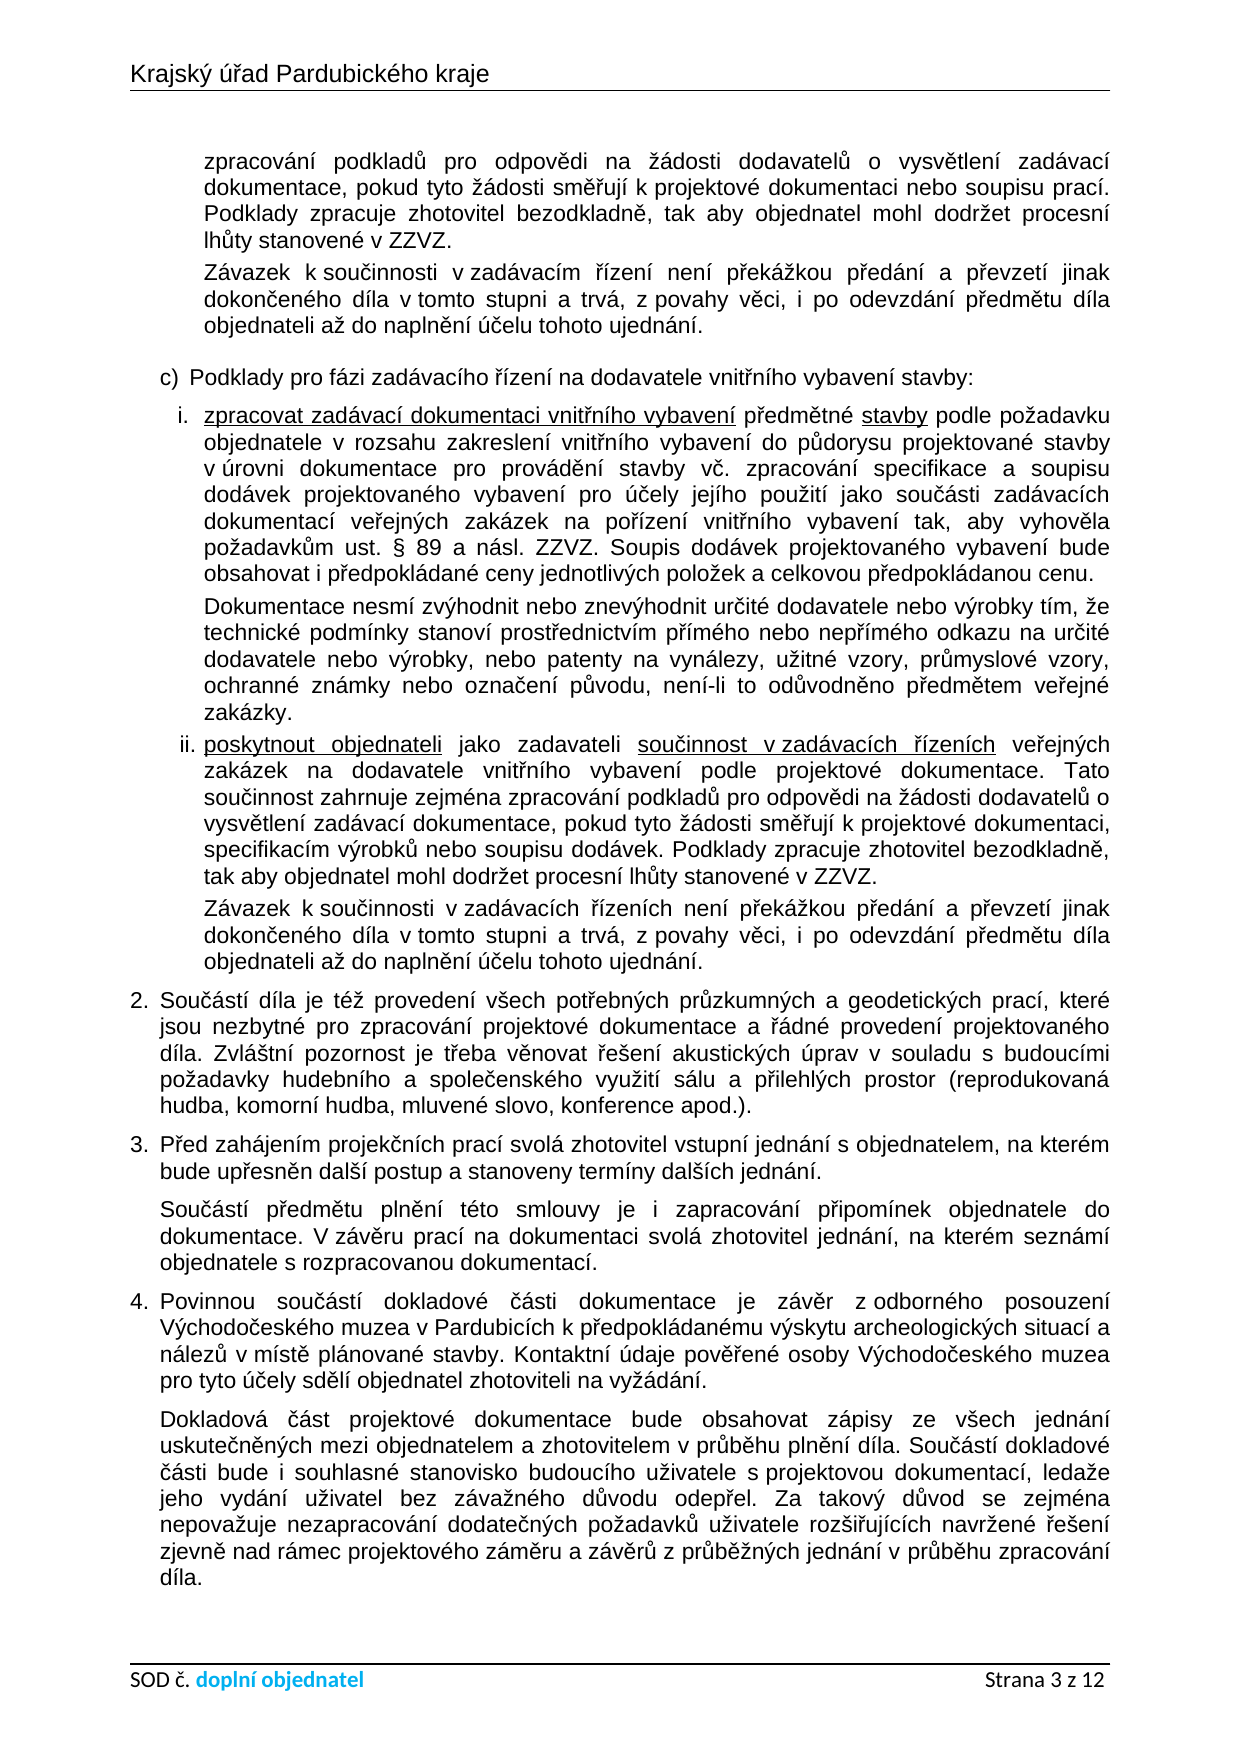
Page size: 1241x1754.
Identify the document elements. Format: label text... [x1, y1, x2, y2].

text Závazek k součinnosti v zadávacích řízeních není překážkou předání a převzetí jinak dokončeného díla v tomto stupni a trvá, z povahy věci, i po odevzdání předmětu díla objednateli až do naplnění účelu tohoto ujednání. [204, 895, 1110, 974]
list Před zahájením projekčních prací svolá zhotovitel vstupní jednání s objednatelem, na kterém bude upřesněn další postup a stanoveny termíny dalších jednání. [130, 1131, 1110, 1184]
text Dokladová část projektové dokumentace bude obsahovat zápisy ze všech jednání uskutečněných mezi objednatelem a zhotovitelem v průběhu plnění díla. Součástí dokladové části bude i souhlasné stanovisko budoucího uživatele s projektovou dokumentací, ledaže jeho vydání uživatel bez závažného důvodu odepřel. Za takový důvod se zejména nepovažuje nezapracování dodatečných požadavků uživatele rozšiřujících navržené řešení zjevně nad rámec projektového záměru a závěrů z průběžných jednání v průběhu zpracování díla. [159, 1406, 1110, 1590]
list Součástí díla je též provedení všech potřebných průzkumných a geodetických prací, které jsou nezbytné pro zpracování projektové dokumentace a řádné provedení projektovaného díla. Zvláštní pozornost je třeba věnovat řešení akustických úprav v souladu s budoucími požadavky hudebního a společenského využití sálu a přilehlých prostor (reprodukovaná hudba, komorní hudba, mluvené slovo, konference apod.). [130, 987, 1110, 1119]
list poskytnout objednateli jako zadavateli součinnost v zadávacích řízeních veřejných zakázek na dodavatele vnitřního vybavení podle projektové dokumentace. Tato součinnost zahrnuje zejména zpracování podkladů pro odpovědi na žádosti dodavatelů o vysvětlení zadávací dokumentace, pokud tyto žádosti směřují k projektové dokumentaci, specifikacím výrobků nebo soupisu dodávek. Podklady zpracuje zhotovitel bezodkladně, tak aby objednatel mohl dodržet procesní lhůty stanovené v ZZVZ. [196, 731, 1110, 889]
list Povinnou součástí dokladové části dokumentace je závěr z odborného posouzení Východočeského muzea v Pardubicích k předpokládanému výskytu archeologických situací a nálezů v místě plánované stavby. Kontaktní údaje pověřené osoby Východočeského muzea pro tyto účely sdělí objednatel zhotoviteli na vyžádání. [130, 1288, 1110, 1393]
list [189, 148, 1110, 253]
text Součástí předmětu plnění této smlouvy je i zapracování připomínek objednatele do dokumentace. V závěru prací na dokumentaci svolá zhotovitel jednání, na kterém seznámí objednatele s rozpracovanou dokumentací. [159, 1196, 1110, 1276]
list Podklady pro fázi zadávacího řízení na dodavatele vnitřního vybavení stavby: [159, 363, 1110, 390]
text Závazek k součinnosti v zadávacím řízení není překážkou předání a převzetí jinak dokončeného díla v tomto stupni a trvá, z povahy věci, i po odevzdání předmětu díla objednateli až do naplnění účelu tohoto ujednání. [204, 259, 1110, 338]
list Dokumentace nesmí zvýhodnit nebo znevýhodnit určité dodavatele nebo výrobky tím, že technické podmínky stanoví prostřednictvím přímého nebo nepřímého odkazu na určité dodavatele nebo výrobky, nebo patenty na vynálezy, užitné vzory, průmyslové vzory, ochranné známky nebo označení původu, není-li to odůvodněno předmětem veřejné zakázky. [204, 593, 1110, 725]
list zpracovat zadávací dokumentaci vnitřního vybavení předmětné stavby podle požadavku objednatele v rozsahu zakreslení vnitřního vybavení do půdorysu projektované stavby v úrovni dokumentace pro provádění stavby vč. zpracování specifikace a soupisu dodávek projektovaného vybavení pro účely jejího použití jako součásti zadávacích dokumentací veřejných zakázek na pořízení vnitřního vybavení tak, aby vyhověla požadavkům ust. § 89 a násl. ZZVZ. Soupis dodávek projektovaného vybavení bude obsahovat i předpokládané ceny jednotlivých položek a celkovou předpokládanou cenu. [189, 402, 1110, 587]
